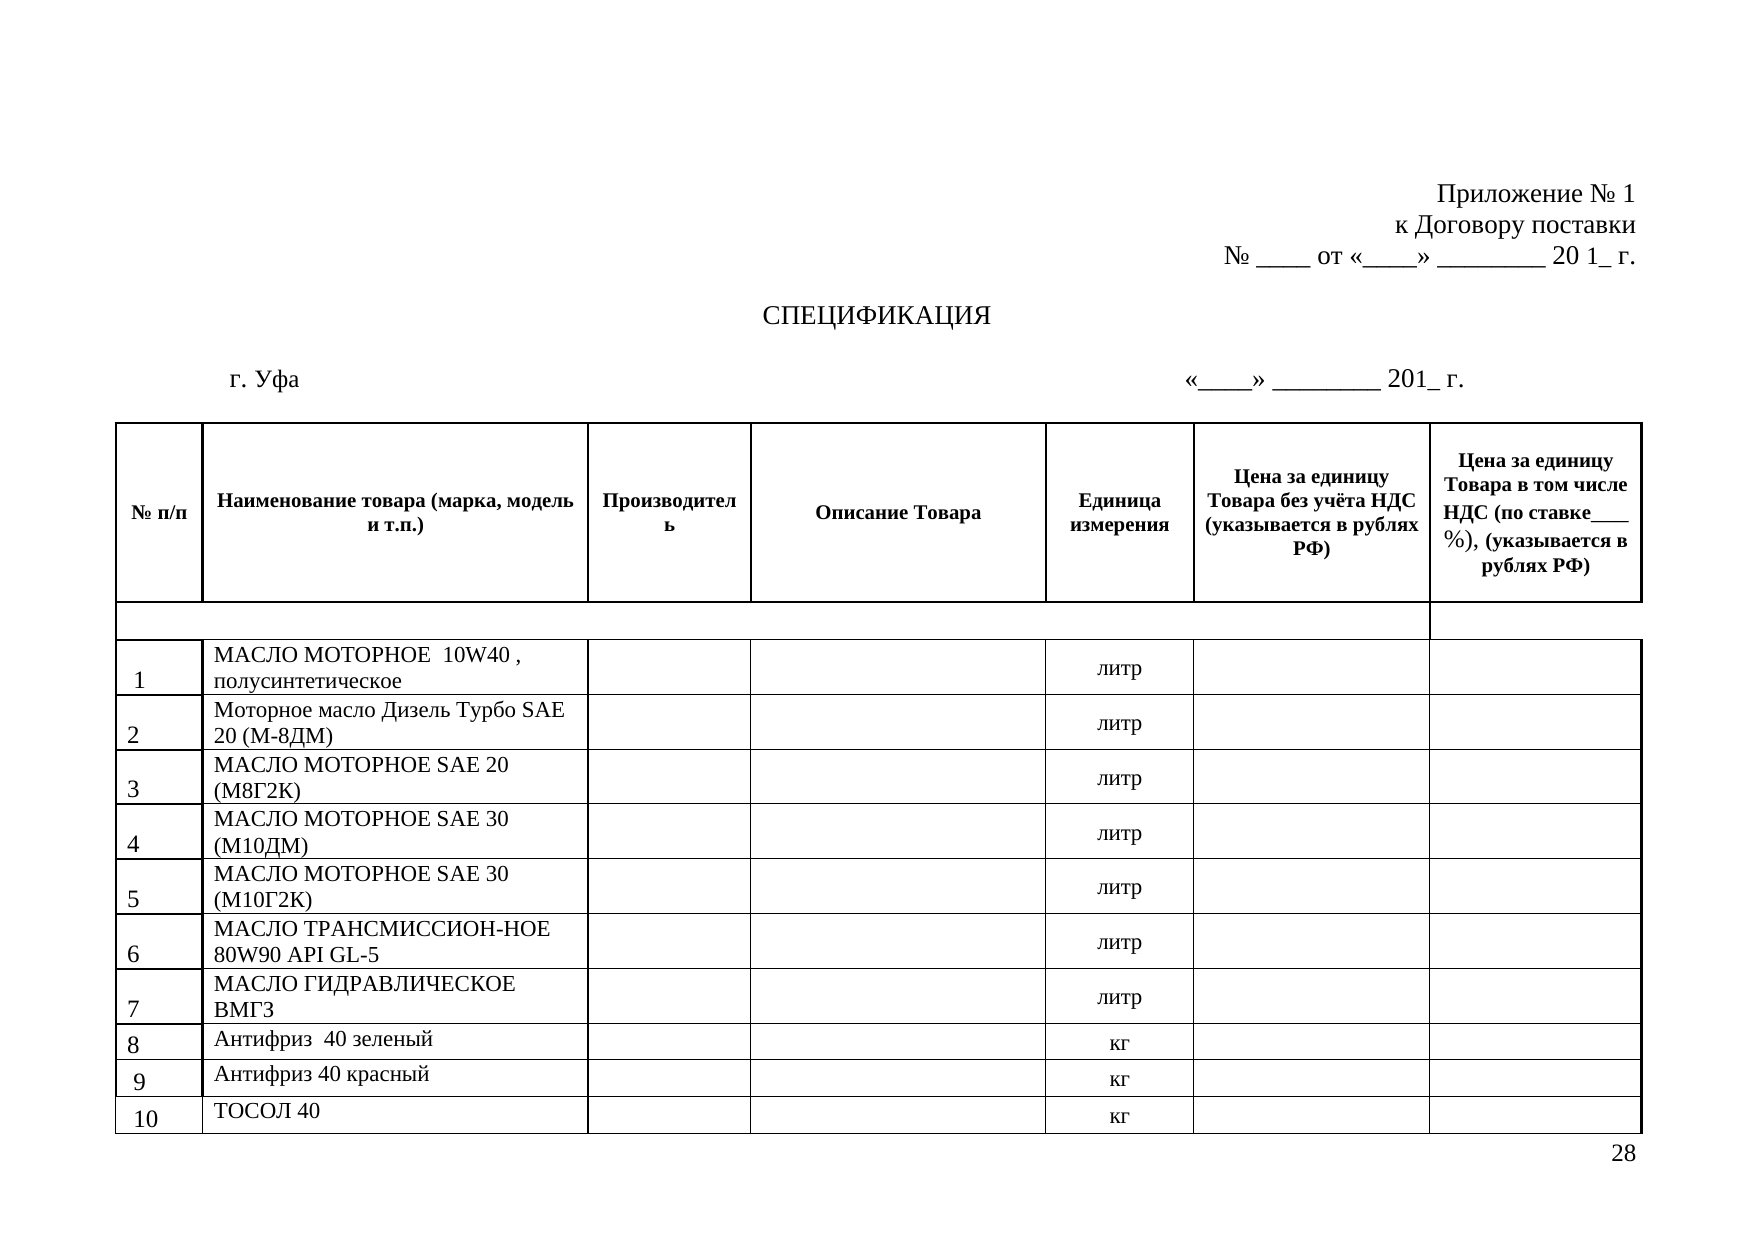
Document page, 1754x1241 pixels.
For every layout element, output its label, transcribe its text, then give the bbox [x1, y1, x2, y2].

table_header Наименование товара (марка, модель и т.п.) [204, 424, 587, 601]
table_cell литр [1046, 695, 1193, 748]
table_cell литр [1046, 859, 1193, 913]
table_cell [751, 1060, 1045, 1096]
table_header Цена за единицу Товара в том числе НДС (по ставке___%), (указывается в рублях РФ) [1431, 424, 1640, 601]
table_cell [589, 969, 750, 1022]
table_cell [1430, 804, 1640, 858]
table_cell [1194, 1097, 1429, 1133]
table_cell [1194, 859, 1429, 913]
table_cell МАСЛО ГИДРАВЛИЧЕСКОЕ ВМГЗ [204, 969, 587, 1022]
table_cell [1430, 914, 1640, 968]
table_header Единица измерения [1047, 424, 1193, 601]
table_cell [589, 859, 750, 913]
table_cell [1430, 1060, 1640, 1096]
table_cell [1194, 640, 1429, 694]
table_cell 4 [117, 805, 201, 858]
table_cell МАСЛО МОТОРНОЕ SAE 20 (М8Г2К) [204, 750, 587, 803]
table_cell [751, 1097, 1045, 1133]
text г. Уфа «____» ________ 201_ г. [229, 362, 1636, 393]
table_cell [589, 804, 750, 858]
table_cell МАСЛО МОТОРНОЕ SAE 30 (М10ДМ) [204, 804, 587, 858]
table_cell [1430, 1097, 1640, 1133]
table_cell литр [1046, 804, 1193, 858]
table_cell кг [1046, 1097, 1193, 1133]
table_cell [751, 859, 1045, 913]
table_cell 7 [117, 970, 201, 1022]
table_cell [1194, 695, 1429, 748]
table_cell [751, 640, 1045, 694]
table_cell [1194, 1024, 1429, 1059]
table_cell литр [1046, 640, 1193, 694]
table_cell [1430, 969, 1640, 1022]
table_cell [589, 1024, 750, 1059]
table_cell ТОСОЛ 40 [203, 1097, 587, 1133]
table_cell 1 [117, 641, 201, 694]
table_cell [589, 640, 750, 694]
table_cell литр [1046, 914, 1193, 968]
table_cell [751, 969, 1045, 1022]
table_cell [751, 695, 1045, 748]
text СПЕЦИФИКАЦИЯ [118, 299, 1636, 331]
text к Договору поставки [118, 208, 1636, 239]
table_cell [1430, 859, 1640, 913]
table_cell [589, 1097, 750, 1133]
table_cell 8 [117, 1025, 201, 1059]
table_cell литр [1046, 969, 1193, 1022]
table_cell МАСЛО МОТОРНОЕ SAE 30 (М10Г2К) [204, 859, 587, 913]
table_cell кг [1046, 1060, 1193, 1096]
table_cell [1430, 695, 1640, 748]
table_cell 2 [117, 696, 201, 748]
table_cell кг [1046, 1024, 1193, 1059]
table_cell Антифриз 40 зеленый [204, 1024, 587, 1059]
table_cell [1430, 1024, 1640, 1059]
table_cell [751, 750, 1045, 803]
table_cell [117, 603, 1429, 639]
table_header Производитель [589, 424, 750, 601]
table_cell Антифриз 40 красный [204, 1060, 587, 1096]
table_cell [1194, 1060, 1429, 1096]
table_cell [1194, 969, 1429, 1022]
table_cell 3 [117, 751, 201, 803]
table_cell [751, 914, 1045, 968]
table_cell [1430, 750, 1640, 803]
table_cell [1194, 804, 1429, 858]
table_cell Моторное масло Дизель Турбо SAE 20 (М-8ДМ) [204, 695, 587, 748]
table_cell [589, 1060, 750, 1096]
table_cell [751, 804, 1045, 858]
table_cell 5 [117, 860, 201, 913]
table_cell [589, 914, 750, 968]
table_cell 10 [116, 1097, 202, 1133]
table_cell литр [1046, 750, 1193, 803]
table_header Описание Товара [752, 424, 1045, 601]
table_cell [589, 750, 750, 803]
text № ____ от «____» ________ 20 1_ г. [118, 239, 1636, 271]
table_header № п/п [117, 424, 201, 601]
table_cell [589, 695, 750, 748]
table_cell [1194, 914, 1429, 968]
table_cell [1431, 603, 1641, 639]
table_cell 6 [117, 915, 201, 968]
text Приложение № 1 [118, 177, 1636, 208]
table_cell [1430, 640, 1640, 694]
table_cell [1194, 750, 1429, 803]
table_cell [751, 1024, 1045, 1059]
table_header Цена за единицу Товара без учёта НДС (указывается в рублях РФ) [1195, 424, 1429, 601]
table_cell МАСЛО ТРАНСМИССИОН-НОЕ 80W90 API GL-5 [204, 914, 587, 968]
table_cell МАСЛО МОТОРНОЕ 10W40 , полусинтетическое [204, 640, 587, 694]
table_cell 9 [117, 1060, 201, 1096]
